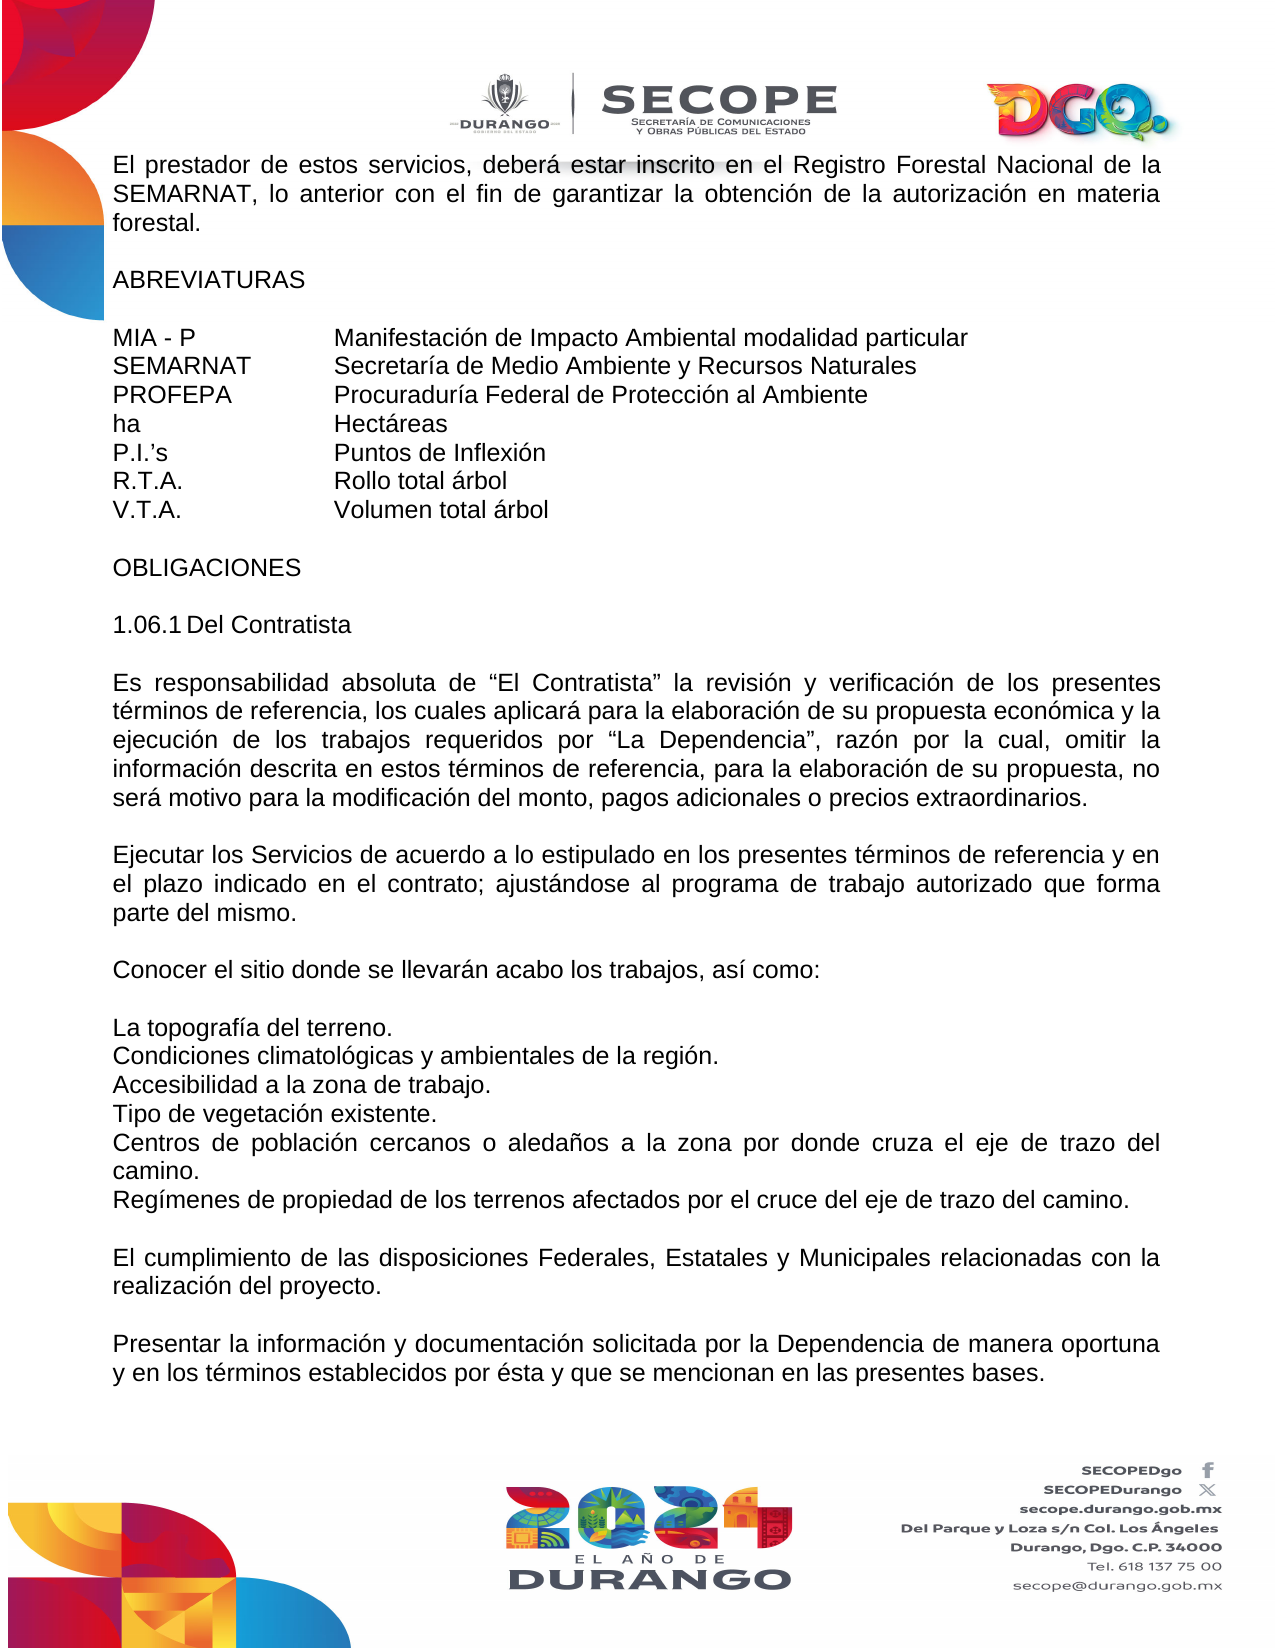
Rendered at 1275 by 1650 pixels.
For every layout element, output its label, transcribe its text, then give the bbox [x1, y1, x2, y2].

text MIA - P Manifestación de Impacto Ambiental modalidad particular [112, 322, 1162, 351]
text Presentar la información y documentación solicitada por la Dependencia de manera oportuna y en los términos establecidos por ésta y que se mencionan en las presentes bases. [112, 1329, 1162, 1386]
text Regímenes de propiedad de los terrenos afectados por el cruce del eje de trazo del camino. [112, 1185, 1162, 1214]
text Es responsabilidad absoluta de “El Contratista” la revisión y verificación de los presentes términos de referencia, los cuales aplicará para la elaboración de su propuesta económica y la ejecución de los trabajos requeridos por “La Dependencia”, razón por la cual, omitir la información descrita en estos términos de referencia, para la elaboración de su propuesta, no será motivo para la modificación del monto, pagos adicionales o precios extraordinarios. [112, 667, 1162, 811]
text Ejecutar los Servicios de acuerdo a lo estipulado en los presentes términos de referencia y en el plazo indicado en el contrato; ajustándose al programa de trabajo autorizado que forma parte del mismo. [112, 840, 1162, 926]
text El prestador de estos servicios, deberá estar inscrito en el Registro Forestal Nacional de la SEMARNAT, lo anterior con el fin de garantizar la obtención de la autorización en materia forestal. [112, 150, 1162, 236]
text 1.06.1 Del Contratista [112, 610, 1162, 639]
text Conocer el sitio donde se llevarán acabo los trabajos, así como: [112, 955, 1162, 984]
text ha Hectáreas [112, 409, 1162, 437]
text OBLIGACIONES [112, 552, 1162, 581]
picture [8, 1455, 1275, 1648]
text El cumplimiento de las disposiciones Federales, Estatales y Municipales relacionadas con la realización del proyecto. [112, 1242, 1162, 1300]
picture [2, 0, 1275, 323]
text PROFEPA Procuraduría Federal de Protección al Ambiente [112, 380, 1162, 409]
text La topografía del terreno. [112, 1012, 1162, 1041]
text R.T.A. Rollo total árbol [112, 466, 1162, 495]
text Centros de población cercanos o aledaños a la zona por donde cruza el eje de trazo del camino. [112, 1127, 1162, 1185]
text Tipo de vegetación existente. [112, 1099, 1162, 1127]
text V.T.A. Volumen total árbol [112, 495, 1162, 524]
text P.I.’s Puntos de Inflexión [112, 437, 1162, 466]
text Condiciones climatológicas y ambientales de la región. [112, 1041, 1162, 1070]
text SEMARNAT Secretaría de Medio Ambiente y Recursos Naturales [112, 351, 1162, 380]
text Accesibilidad a la zona de trabajo. [112, 1070, 1162, 1099]
text ABREVIATURAS [112, 265, 1162, 294]
